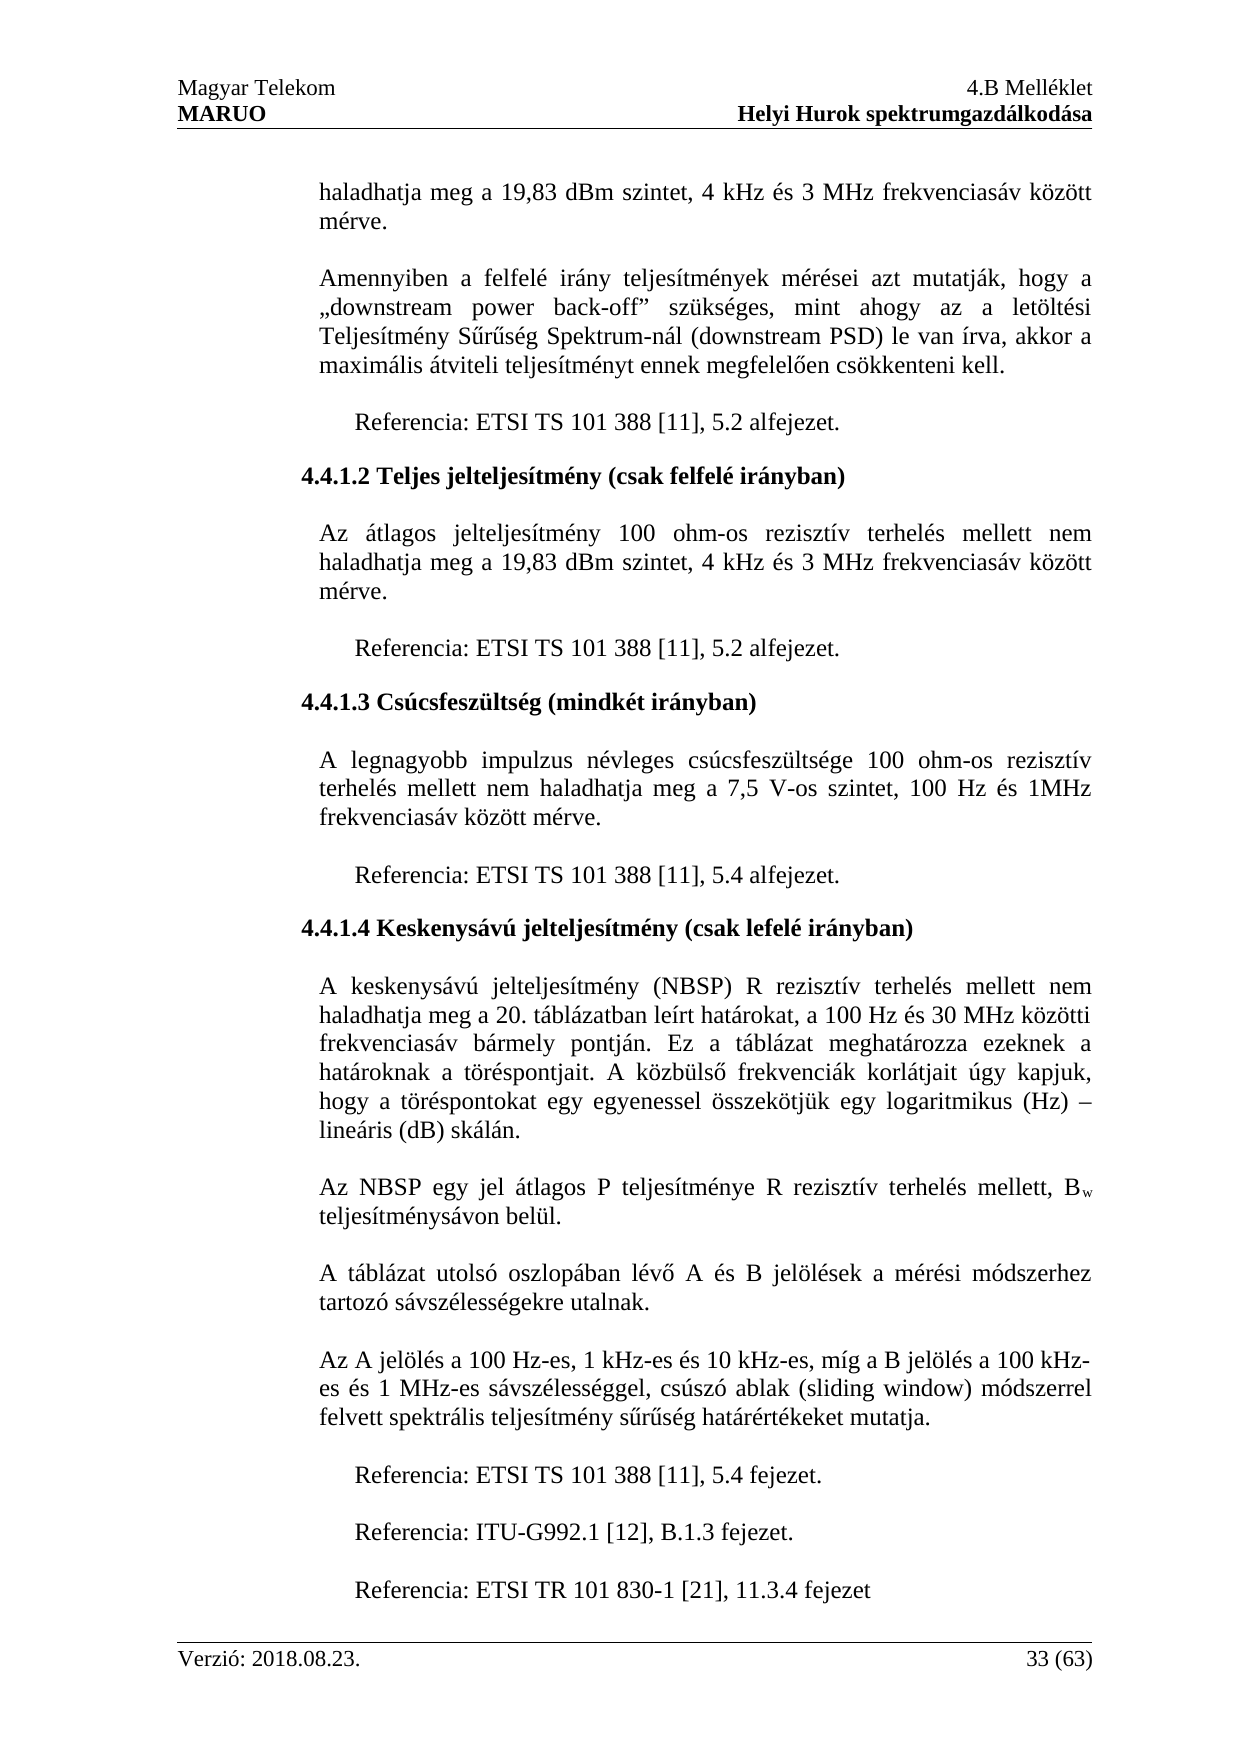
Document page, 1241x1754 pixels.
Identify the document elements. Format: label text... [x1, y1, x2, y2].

text Az átlagos jelteljesítmény 100 ohm-os rezisztív terhelés mellett nem haladhatja meg a 19,83 dBm szintet, 4 kHz és 3 MHz frekvenciasáv között mérve. [301, 490, 1092, 605]
text Referencia: ETSI TS 101 388 [11], 5.2 alfejezet. [337, 605, 1092, 662]
text Referencia: ETSI TS 101 388 [11], 5.4 fejezet. [337, 1431, 1092, 1488]
text Az A jelölés a 100 Hz-es, 1 kHz-es és 10 kHz-es, míg a B jelölés a 100 kHz-es és 1 MHz-es sávszélességgel, csúszó ablak (sliding window) módszerrel felvett spektrális teljesítmény sűrűség határértékeket mutatja. [301, 1316, 1092, 1431]
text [301, 177, 1092, 235]
text A legnagyobb impulzus névleges csúcsfeszültsége 100 ohm-os rezisztív terhelés mellett nem haladhatja meg a 7,5 V-os szintet, 100 Hz és 1MHz frekvenciasáv között mérve. [301, 716, 1092, 831]
text Referencia: ETSI TR 101 830-1 [21], 11.3.4 fejezet [337, 1546, 1092, 1603]
text A keskenysávú jelteljesítmény (NBSP) R rezisztív terhelés mellett nem haladhatja meg a 20. táblázatban leírt határokat, a 100 Hz és 30 MHz közötti frekvenciasáv bármely pontján. Ez a táblázat meghatározza ezeknek a határoknak a töréspontjait. A közbülső frekvenciák korlátjait úgy kapjuk, hogy a töréspontokat egy egyenessel összekötjük egy logaritmikus (Hz) – lineáris (dB) skálán. [301, 942, 1092, 1143]
text Referencia: ETSI TS 101 388 [11], 5.2 alfejezet. [337, 378, 1092, 436]
text Amennyiben a felfelé irány teljesítmények mérései azt mutatják, hogy a „downstream power back-off” szükséges, mint ahogy az a letöltési Teljesítmény Sűrűség Spektrum-nál (downstream PSD) le van írva, akkor a maximális átviteli teljesítményt ennek megfelelően csökkenteni kell. [301, 235, 1092, 378]
text Referencia: ETSI TS 101 388 [11], 5.4 alfejezet. [337, 831, 1092, 888]
text Az NBSP egy jel átlagos P teljesítménye R rezisztív terhelés mellett, Bw teljesítménysávon belül. [301, 1143, 1092, 1230]
subtitle 4.4.1.4 Keskenysávú jelteljesítmény (csak lefelé irányban) [301, 913, 1092, 942]
subtitle 4.4.1.3 Csúcsfeszültség (mindkét irányban) [301, 687, 1092, 716]
text Referencia: ITU-G992.1 [12], B.1.3 fejezet. [337, 1488, 1092, 1546]
subtitle 4.4.1.2 Teljes jelteljesítmény (csak felfelé irányban) [301, 461, 1092, 490]
text A táblázat utolsó oszlopában lévő A és B jelölések a mérési módszerhez tartozó sávszélességekre utalnak. [301, 1230, 1092, 1316]
